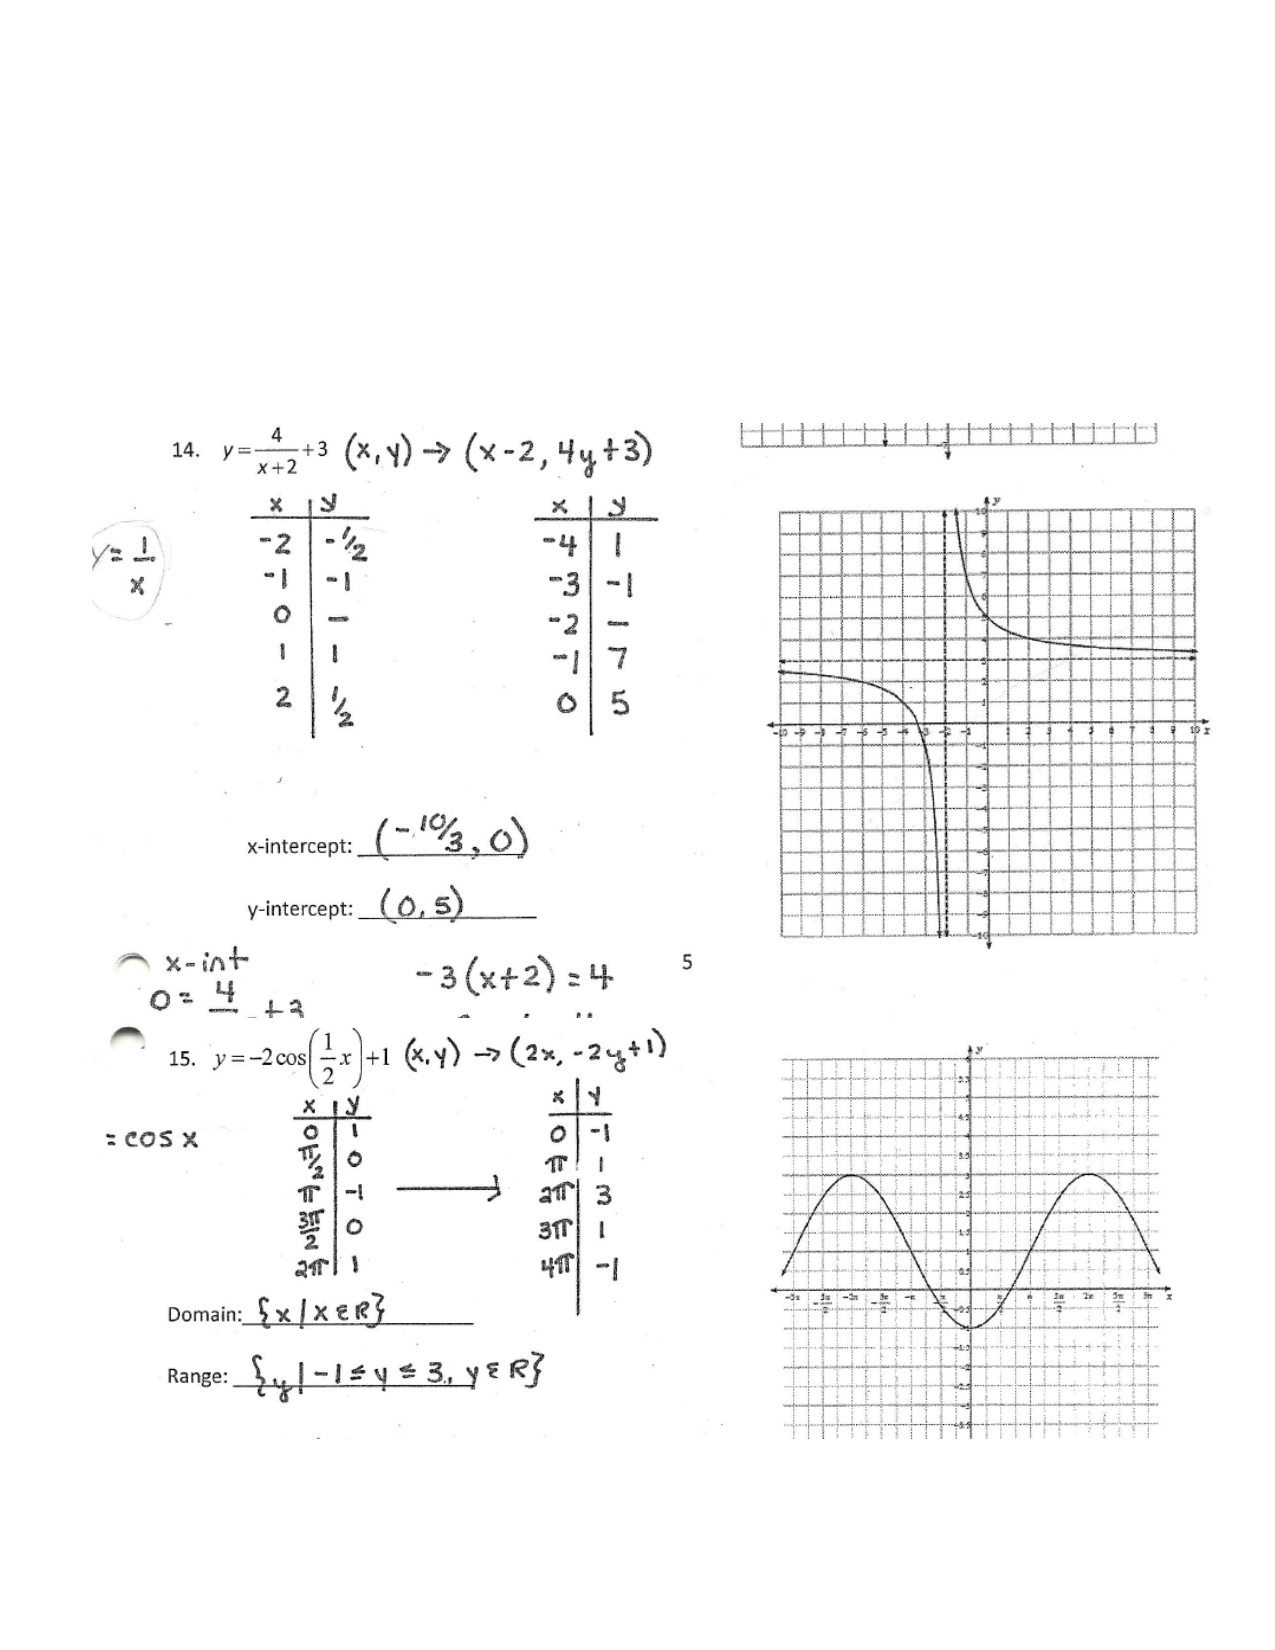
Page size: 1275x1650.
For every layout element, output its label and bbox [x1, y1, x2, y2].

picture [92, 423, 1218, 1439]
